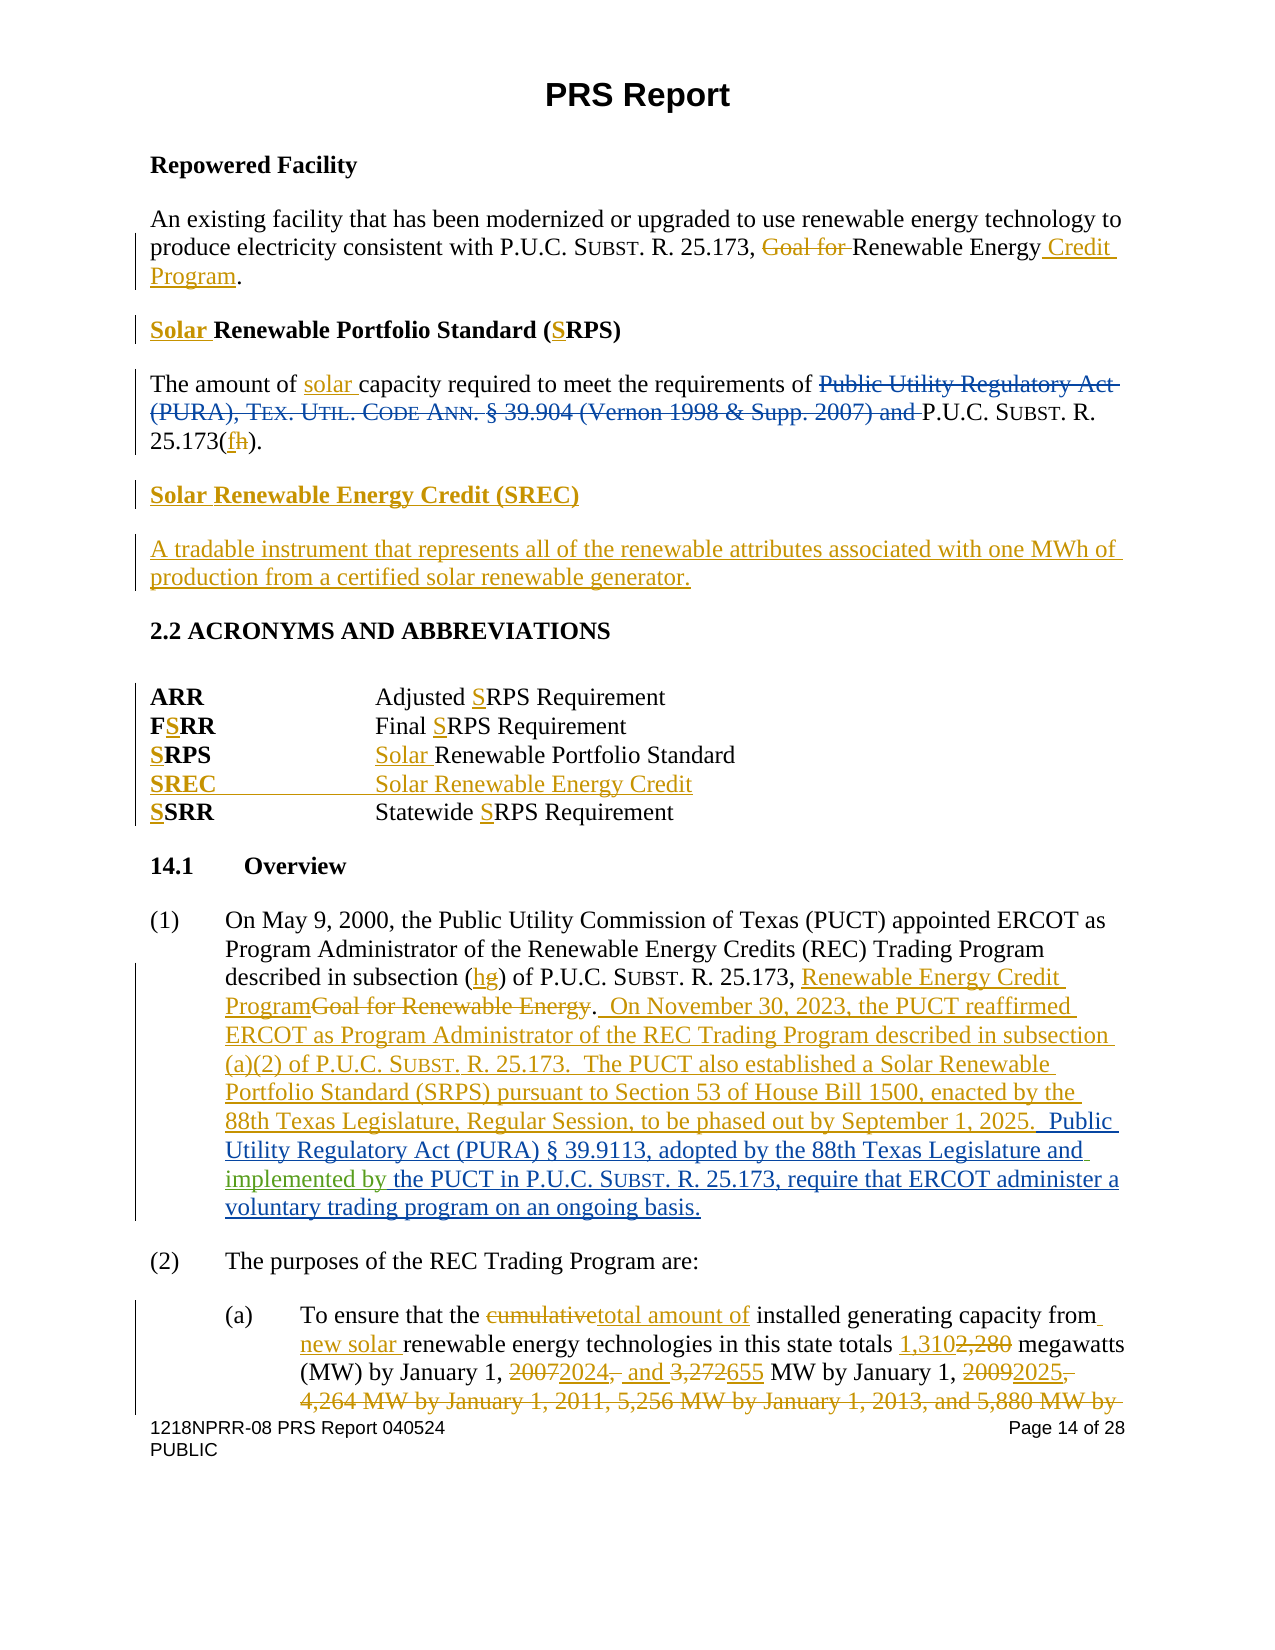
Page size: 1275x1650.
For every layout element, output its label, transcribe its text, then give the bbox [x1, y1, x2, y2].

text 14.1 Overview [150, 851, 1125, 880]
text RPS Renewable Portfolio Standard [150, 740, 1125, 769]
text SRR Statewide RPS Requirement [150, 797, 1125, 826]
text FRR Final RPS Requirement [150, 711, 1125, 740]
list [225, 1300, 1125, 1415]
text ARR Adjusted RPS Requirement [150, 682, 1125, 711]
text Repowered Facility [150, 150, 1125, 179]
text The amount of capacity required to meet the requirements of P.U.C. Subst. R. 25.173(). [150, 369, 1125, 455]
text (2) The purposes of the REC Trading Program are: [150, 1246, 1125, 1275]
text An existing facility that has been modernized or upgraded to use renewable energy technology to produce electricity consistent with P.U.C. Subst. R. 25.173, Renewable Energy. [150, 204, 1125, 290]
text (1) On May 9, 2000, the Public Utility Commission of Texas (PUCT) appointed ERCOT as Program Administrator of the Renewable Energy Credits (REC) Trading Program described in subsection () of P.U.C. Subst. R. 25.173, . [150, 905, 1125, 1221]
text Renewable Portfolio Standard (RPS) [150, 315, 1125, 344]
subtitle 2.2 ACRONYMS AND ABBREVIATIONS [150, 616, 1125, 645]
